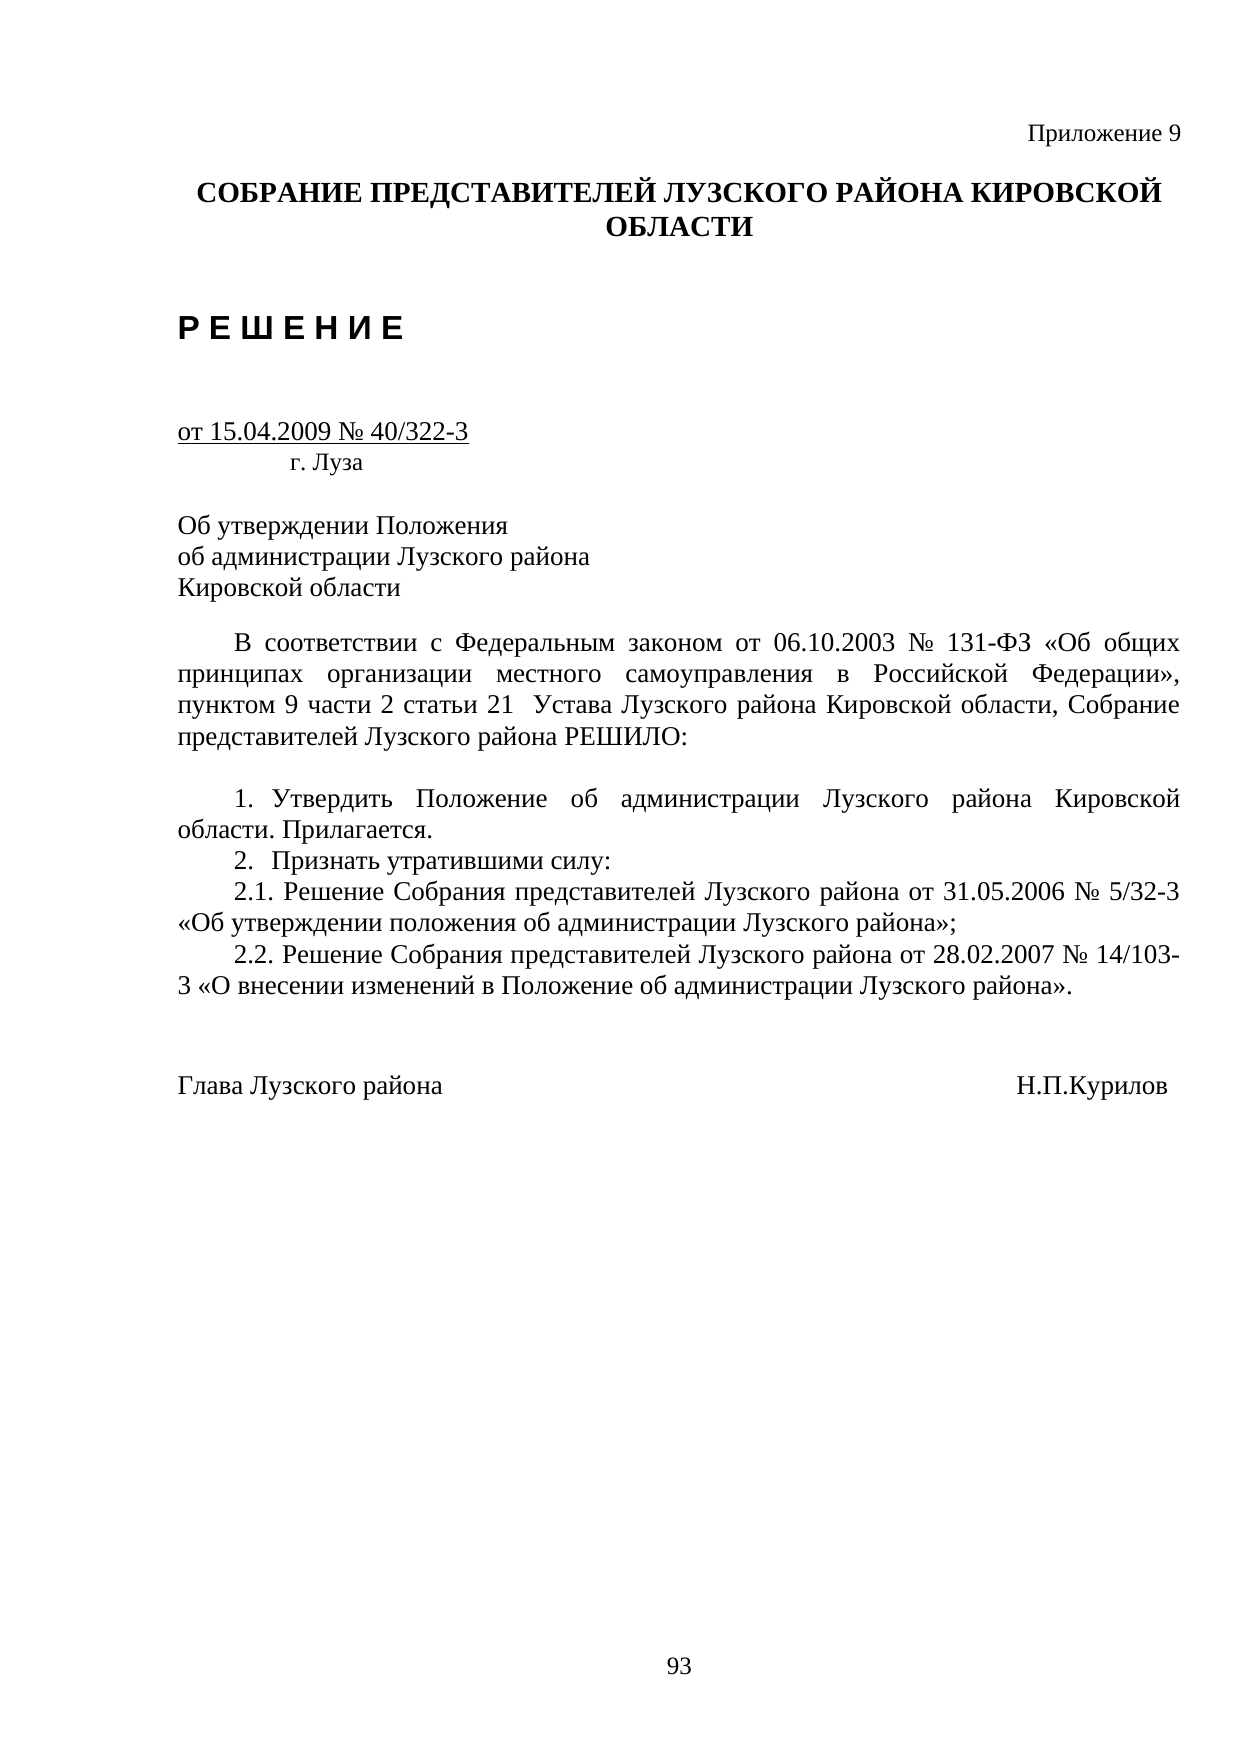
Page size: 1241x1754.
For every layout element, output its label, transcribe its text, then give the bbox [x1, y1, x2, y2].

text 1. Утвердить Положение об администрации Лузского района Кировской области. Прилагается. [177, 782, 1181, 844]
text Кировской области [177, 571, 1181, 602]
text Глава Лузского района Н.П.Курилов [177, 1069, 1181, 1101]
text В соответствии с Федеральным законом от 06.10.2003 № 131-ФЗ «Об общих принципах организации местного самоуправления в Российской Федерации», пунктом 9 части 2 статьи 21 Устава Лузского района Кировской области, Собрание представителей Лузского района РЕШИЛО: [177, 626, 1181, 751]
text 2.2. Решение Собрания представителей Лузского района от 28.02.2007 № 14/103-3 «О внесении изменений в Положение об администрации Лузского района». [177, 938, 1181, 1000]
text Приложение 9 [177, 118, 1181, 147]
text г. Луза [177, 447, 1181, 475]
text об администрации Лузского района [177, 540, 1181, 571]
subtitle Р Е Ш Е Н И Е [177, 308, 1181, 347]
text Об утверждении Положения [177, 509, 1181, 540]
title от 15.04.2009 № 40/322-3 [177, 415, 1181, 447]
title СОБРАНИЕ ПРЕДСТАВИТЕЛЕЙ ЛУЗСКОГО РАЙОНА КИРОВСКОЙ ОБЛАСТИ [177, 176, 1181, 243]
text 2.1. Решение Собрания представителей Лузского района от 31.05.2006 № 5/32-3 «Об утверждении положения об администрации Лузского района»; [177, 875, 1181, 938]
text 2. Признать утратившими силу: [177, 844, 1181, 875]
